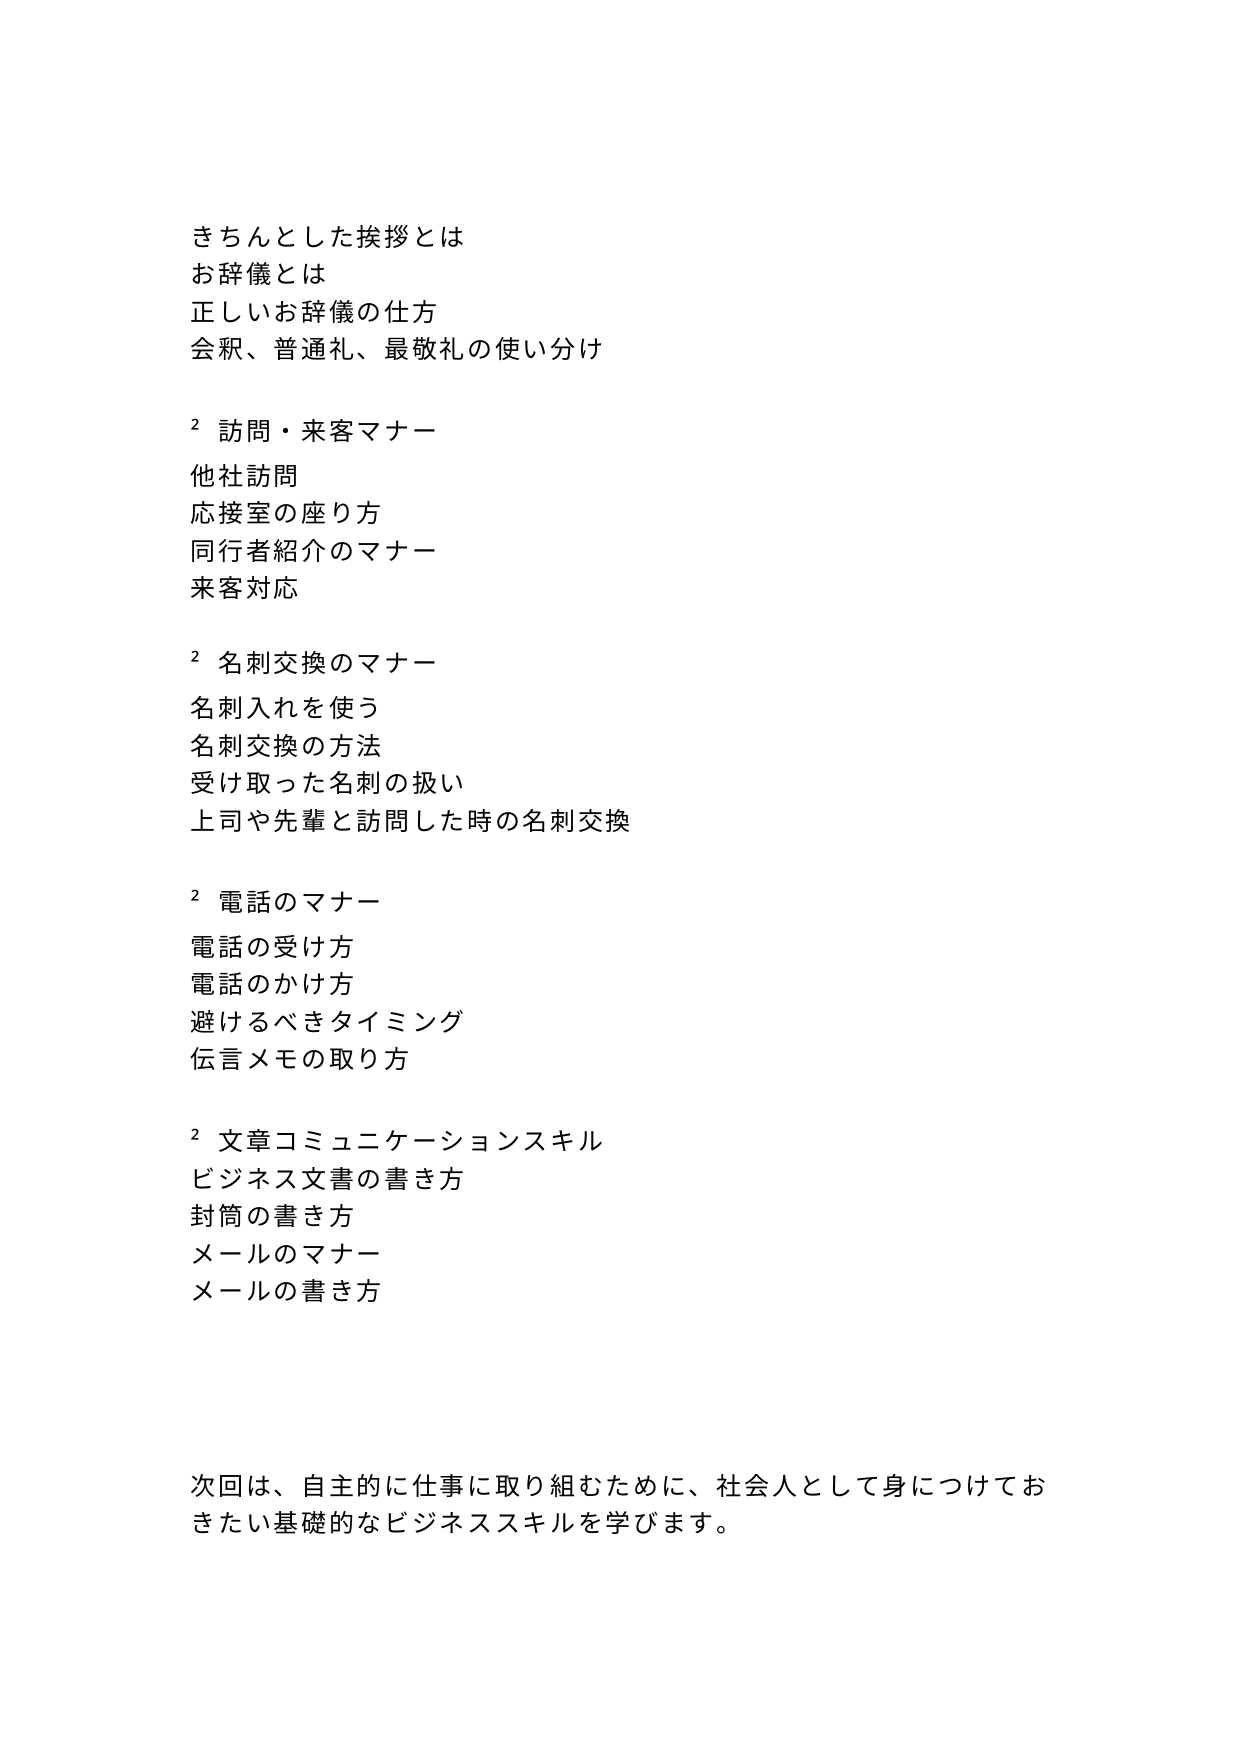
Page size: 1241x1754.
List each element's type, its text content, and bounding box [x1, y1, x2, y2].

text 名刺交換の方法 [191, 725, 1049, 763]
text お辞儀とは [191, 254, 1049, 292]
text 受け取った名刺の扱い [191, 763, 1049, 800]
text ²訪問・来客マナー [191, 411, 1049, 448]
text 来客対応 [191, 568, 1049, 606]
text 伝言メモの取り方 [191, 1039, 1049, 1077]
text 電話の受け方 [191, 927, 1049, 964]
text 避けるべきタイミング [191, 1002, 1049, 1039]
text メールの書き方 [191, 1271, 1049, 1309]
text 名刺入れを使う [191, 688, 1049, 725]
text ²電話のマナー [191, 882, 1049, 920]
text 次回は、自主的に仕事に取り組むために、社会人として身につけておきたい基礎的なビジネススキルを学びます。 [191, 1466, 1049, 1541]
text 上司や先輩と訪問した時の名刺交換 [191, 800, 1049, 838]
text ²文章コミュニケーションスキル [191, 1121, 1049, 1159]
text ビジネス文書の書き方 [191, 1159, 1049, 1196]
text ²名刺交換のマナー [191, 643, 1049, 681]
text 会釈、普通礼、最敬礼の使い分け [191, 329, 1049, 367]
text 封筒の書き方 [191, 1196, 1049, 1234]
text メールのマナー [191, 1234, 1049, 1271]
text 同行者紹介のマナー [191, 531, 1049, 568]
text きちんとした挨拶とは [191, 217, 1049, 254]
text 電話のかけ方 [191, 964, 1049, 1002]
text 他社訪問 [191, 456, 1049, 493]
text 応接室の座り方 [191, 493, 1049, 531]
text 正しいお辞儀の仕方 [191, 292, 1049, 329]
